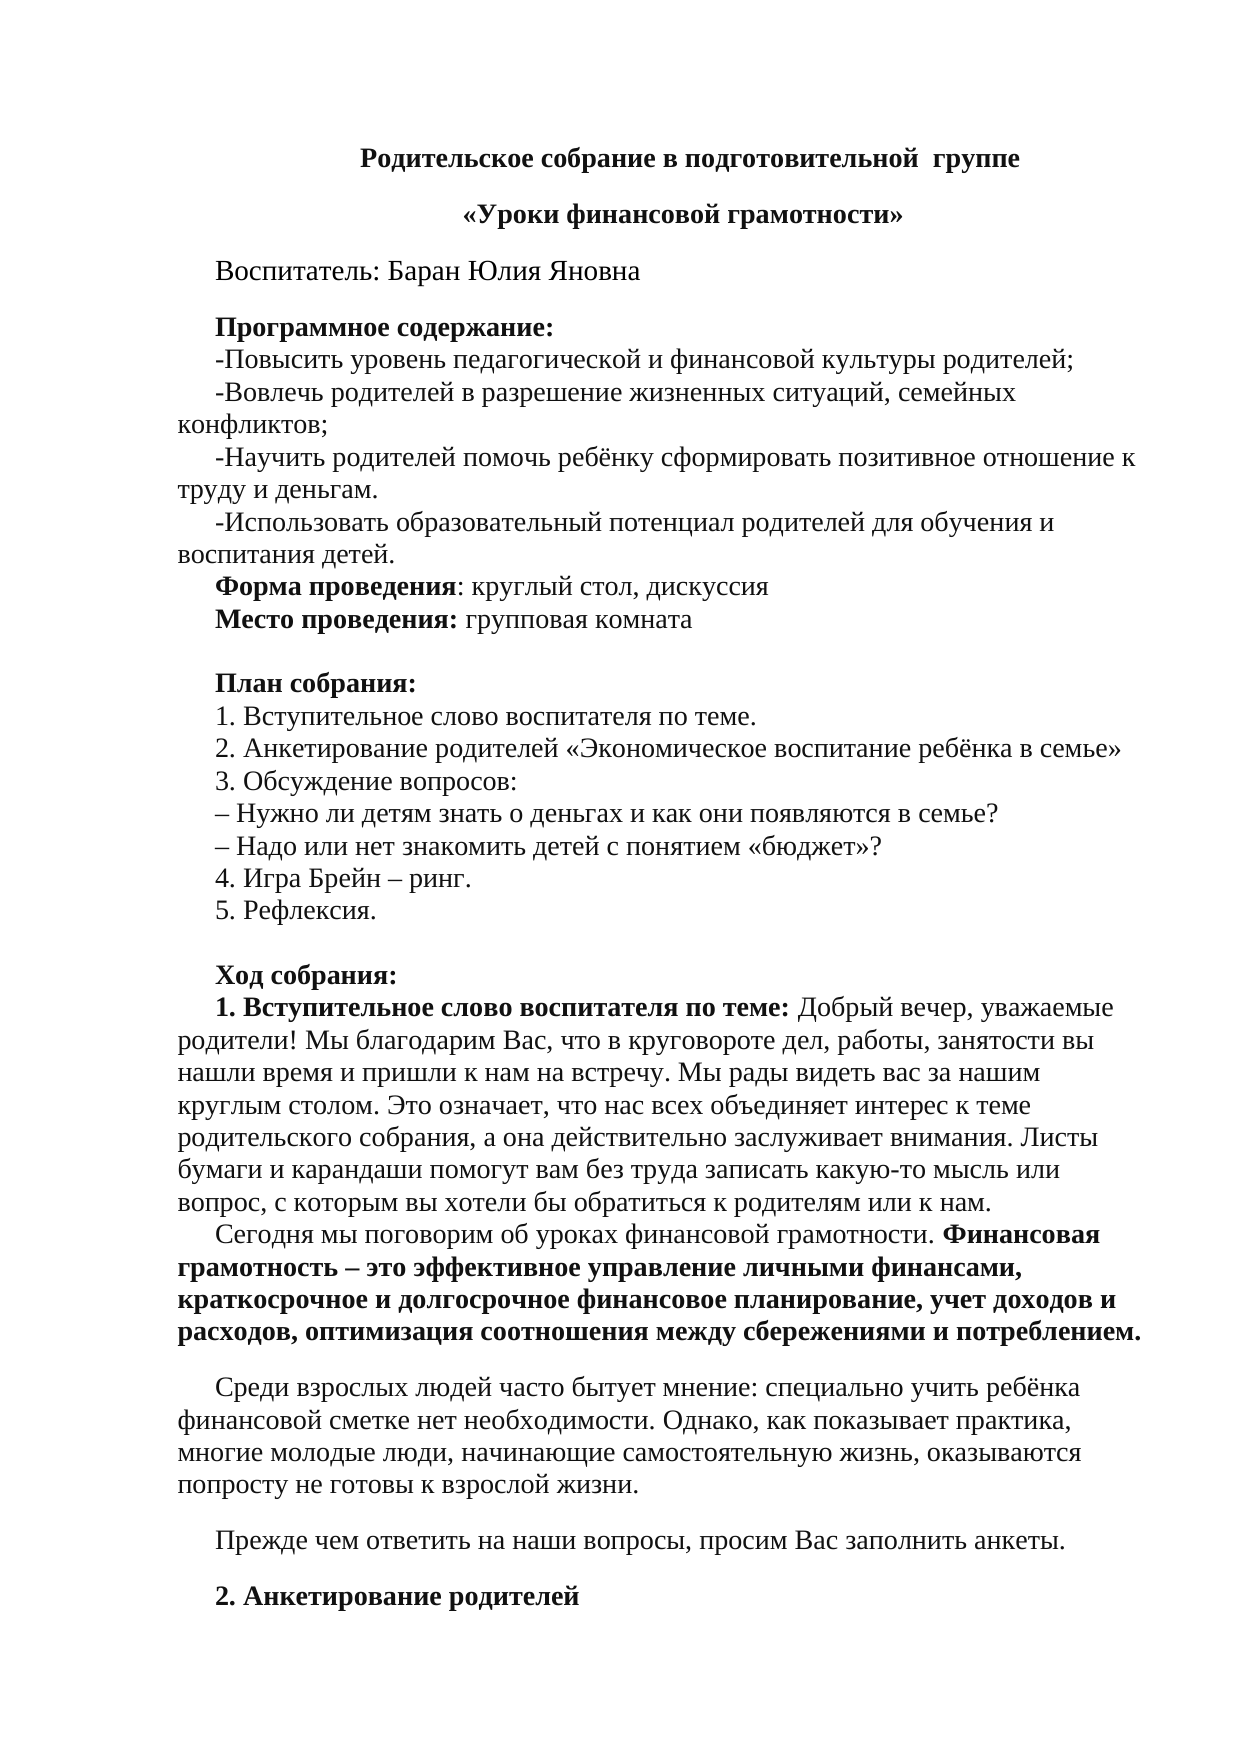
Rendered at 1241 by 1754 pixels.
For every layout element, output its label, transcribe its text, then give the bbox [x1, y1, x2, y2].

text Среди взрослых людей часто бытует мнение: специально учить ребёнка финансовой сметке нет необходимости. Однако, как показывает практика, многие молодые люди, начинающие самостоятельную жизнь, оказываются попросту не готовы к взрослой жизни. [177, 1370, 1152, 1500]
text Место проведения: групповая комната [177, 602, 1152, 634]
text 4. Игра Брейн – ринг. [177, 861, 1152, 893]
text -Повысить уровень педагогической и финансовой культуры родителей; [177, 343, 1152, 375]
text Программное содержание: [177, 310, 1152, 343]
text – Надо или нет знакомить детей с понятием «бюджет»? [177, 828, 1152, 861]
text План собрания: [177, 667, 1152, 699]
text 3. Обсуждение вопросов: [177, 764, 1152, 796]
text Родительское собрание в подготовительной группе [177, 142, 1152, 174]
text 5. Рефлексия. [177, 893, 1152, 926]
text Сегодня мы поговорим об уроках финансовой грамотности. Финансовая грамотность – это эффективное управление личными финансами, краткосрочное и долгосрочное финансовое планирование, учет доходов и расходов, оптимизация соотношения между сбережениями и потреблением. [177, 1217, 1152, 1347]
text -Вовлечь родителей в разрешение жизненных ситуаций, семейных конфликтов; [177, 375, 1152, 440]
text 1. Вступительное слово воспитателя по теме: Добрый вечер, уважаемые родители! Мы благодарим Вас, что в круговороте дел, работы, занятости вы нашли время и пришли к нам на встречу. Мы рады видеть вас за нашим круглым столом. Это означает, что нас всех объединяет интерес к теме родительского собрания, а она действительно заслуживает внимания. Листы бумаги и карандаши помогут вам без труда записать какую-то мысль или вопрос, с которым вы хотели бы обратиться к родителям или к нам. [177, 991, 1152, 1217]
text -Научить родителей помочь ребёнку сформировать позитивное отношение к труду и деньгам. [177, 440, 1152, 504]
text -Использовать образовательный потенциал родителей для обучения и воспитания детей. [177, 504, 1152, 569]
text Прежде чем ответить на наши вопросы, просим Вас заполнить анкеты. [177, 1523, 1152, 1556]
text 2. Анкетирование родителей «Экономическое воспитание ребёнка в семье» [177, 731, 1152, 764]
text Форма проведения: круглый стол, дискуссия [177, 569, 1152, 602]
text 1. Вступительное слово воспитателя по теме. [177, 699, 1152, 731]
text «Уроки финансовой грамотности» [177, 197, 1152, 230]
text 2. Анкетирование родителей [177, 1579, 1152, 1612]
text Ход собрания: [177, 958, 1152, 991]
text Воспитатель: Баран Юлия Яновна [177, 253, 1152, 287]
text – Нужно ли детям знать о деньгах и как они появляются в семье? [177, 796, 1152, 828]
